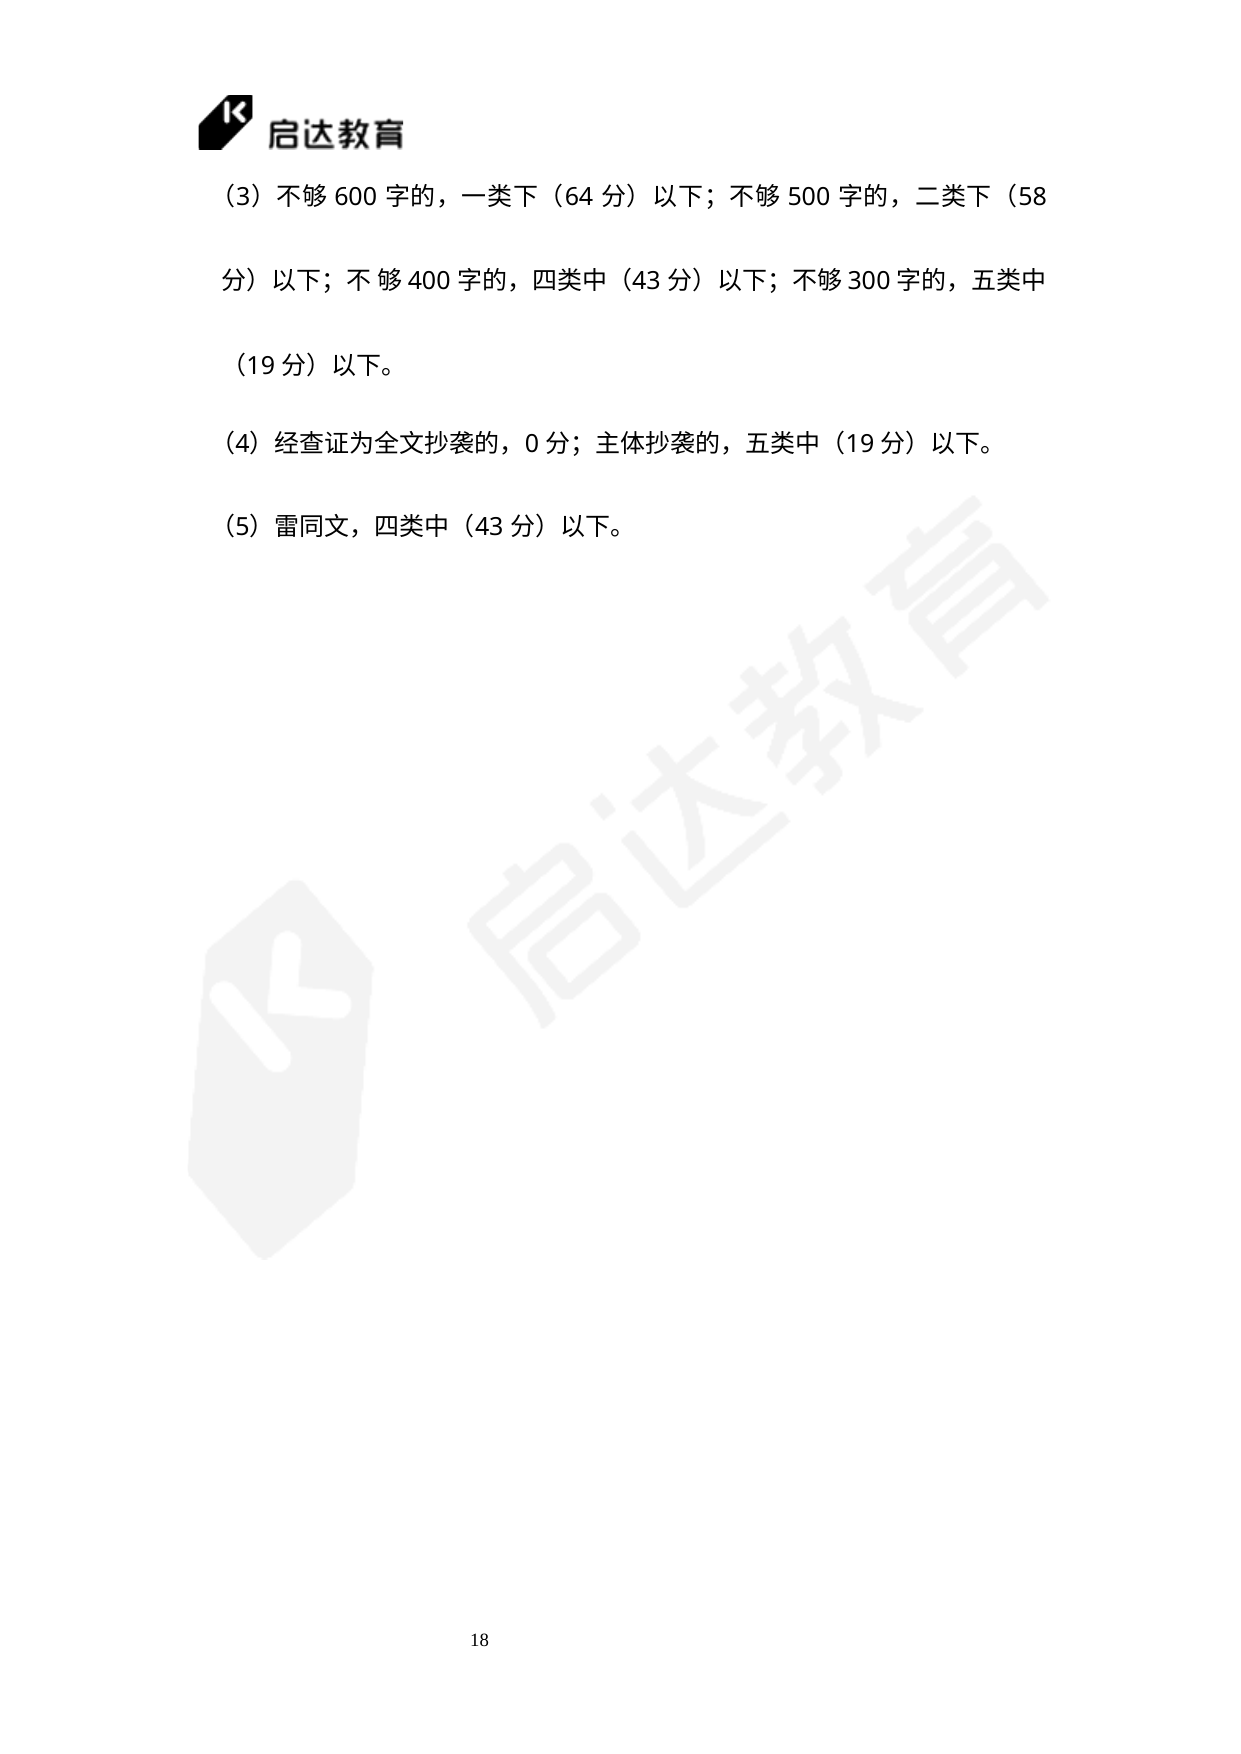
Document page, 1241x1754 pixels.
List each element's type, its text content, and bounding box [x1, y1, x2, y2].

text （5）雷同文，四类中（43 分）以下。 [210, 492, 1055, 557]
text （4）经查证为全文抄袭的，0 分；主体抄袭的，五类中（19 分）以下。 [210, 409, 1055, 474]
text （3）不够 600 字的，一类下（64 分）以下；不够 500 字的，二类下（58 分）以下；不 够 400 字的，四类中（43 分）以下；不够 300 字的，五类中（19 分）以下。 [210, 162, 1048, 396]
picture [198, 95, 404, 150]
